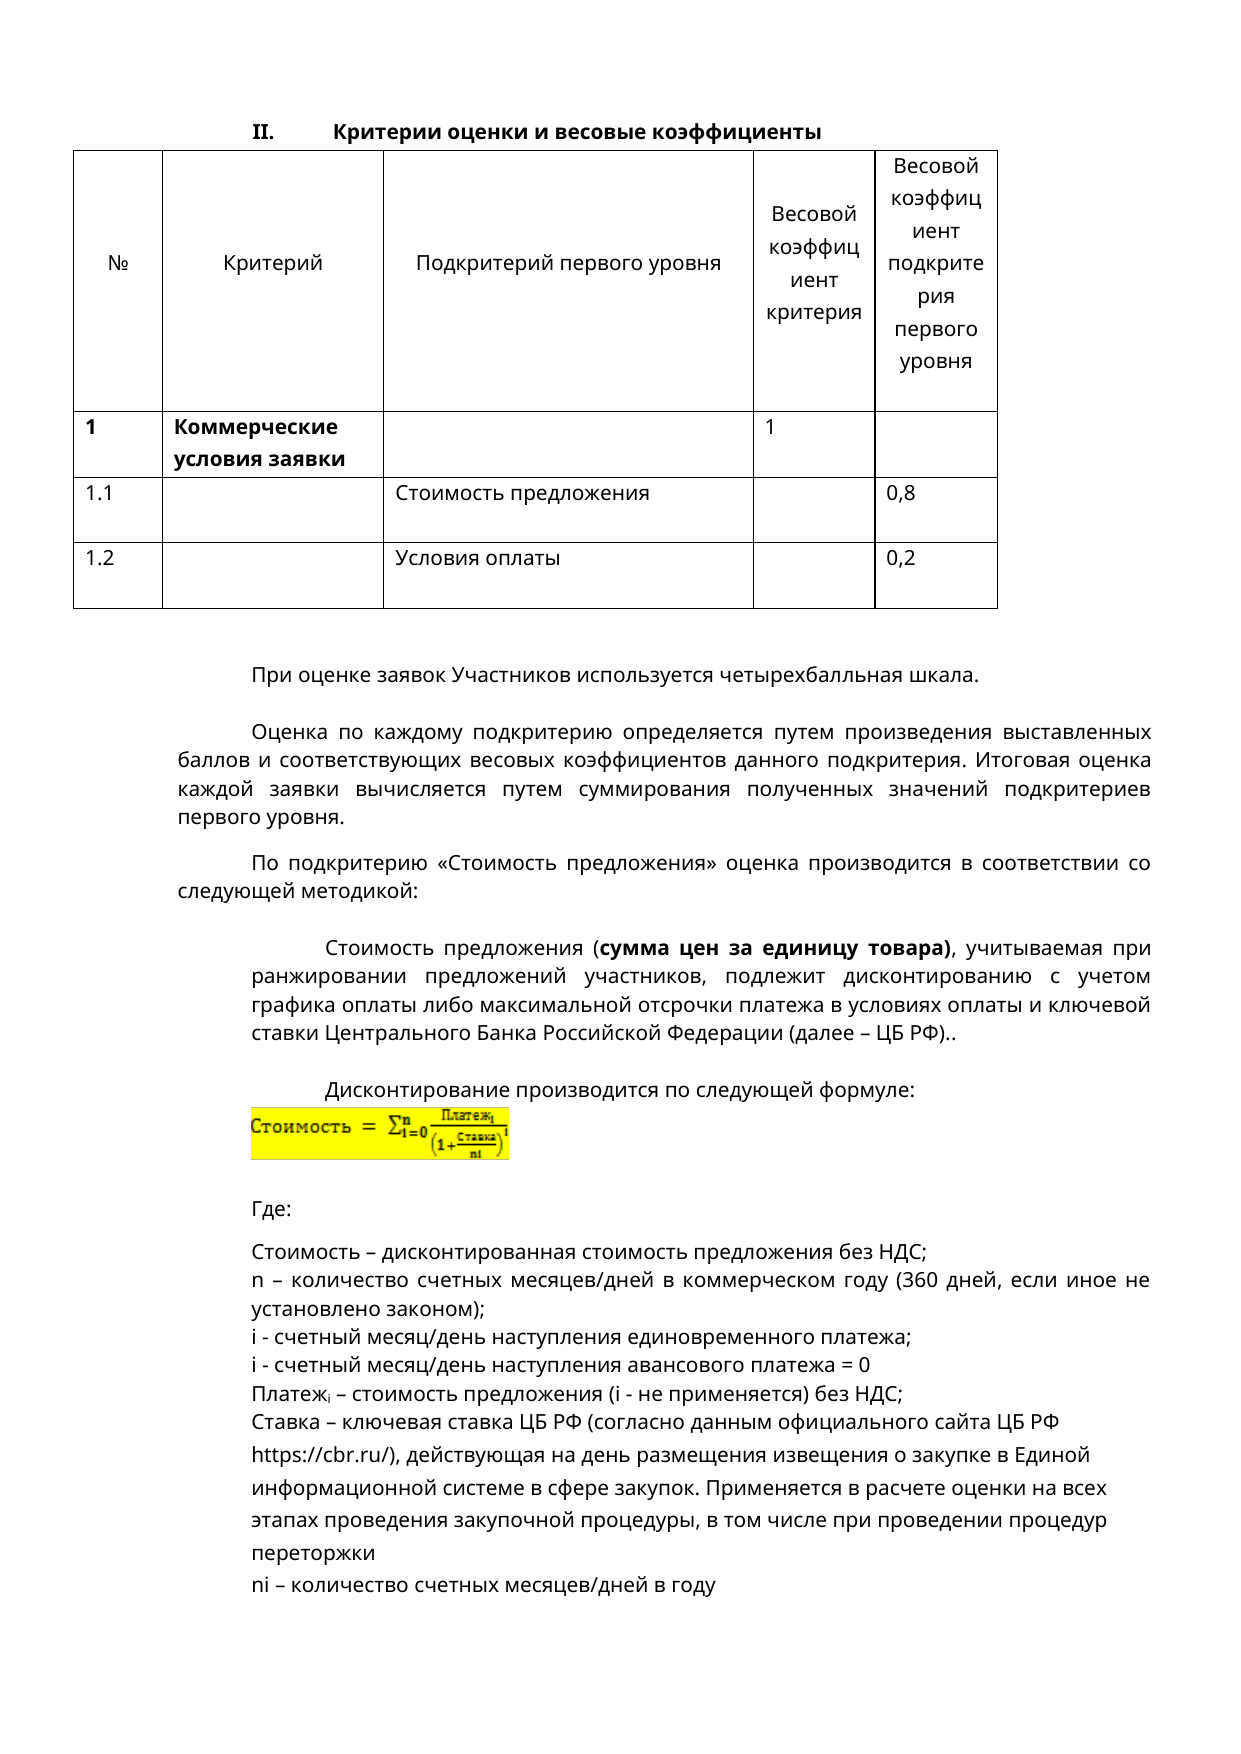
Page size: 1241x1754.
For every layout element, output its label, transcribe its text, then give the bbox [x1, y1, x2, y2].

table_cell 1.2 [74, 543, 162, 608]
text Дисконтирование производится по следующей формуле: [251, 1075, 1152, 1104]
table_header Подкритерий первого уровня [384, 151, 753, 411]
table_cell Коммерческие условия заявки [163, 412, 383, 477]
table_cell 0,8 [876, 478, 997, 542]
text При оценке заявок Участников используется четырехбалльная шкала. [177, 660, 1152, 688]
text i - счетный месяц/день наступления единовременного платежа; [251, 1322, 1152, 1351]
list Критерии оценки и весовые коэффициенты [252, 117, 1152, 146]
table_cell Условия оплаты [384, 543, 753, 608]
table_cell [163, 478, 383, 542]
text i - счетный месяц/день наступления авансового платежа = 0 [251, 1351, 1152, 1379]
table_header Критерий [163, 151, 383, 411]
table_header № [74, 151, 162, 411]
table_cell [163, 543, 383, 608]
text Стоимость – дисконтированная стоимость предложения без НДС; [251, 1237, 1152, 1265]
table_header Весовой коэффициент критерия [754, 151, 874, 411]
text ni – количество счетных месяцев/дней в году [251, 1571, 1152, 1599]
table_cell 1 [74, 412, 162, 477]
table_cell 1.1 [74, 478, 162, 542]
table_cell Стоимость предложения [384, 478, 753, 542]
table_cell 1 [754, 412, 874, 477]
table_cell [384, 412, 753, 477]
picture [251, 1103, 509, 1174]
text Ставка – ключевая ставка ЦБ РФ (согласно данным официального сайта ЦБ РФ https://cbr.ru/), действующая на день размещения извещения о закупке в Единой информационной системе в сфере закупок. Применяется в расчете оценки на всех этапах проведения закупочной процедуры, в том числе при проведении процедур переторжки [251, 1407, 1152, 1566]
text Платежi – стоимость предложения (i - не применяется) без НДС; [251, 1379, 1152, 1407]
text n – количество счетных месяцев/дней в коммерческом году (360 дней, если иное не установлено законом); [251, 1265, 1152, 1322]
text Где: [251, 1194, 1152, 1223]
table_cell [754, 478, 874, 542]
table_cell [754, 543, 874, 608]
text Оценка по каждому подкритерию определяется путем произведения выставленных баллов и соответствующих весовых коэффициентов данного подкритерия. Итоговая оценка каждой заявки вычисляется путем суммирования полученных значений подкритериев первого уровня. [177, 717, 1152, 831]
table_header Весовой коэффициент подкритерия первого уровня [876, 151, 997, 411]
table_cell [876, 412, 997, 477]
text Стоимость предложения (сумма цен за единицу товара), учитываемая при ранжировании предложений участников, подлежит дисконтированию с учетом графика оплаты либо максимальной отсрочки платежа в условиях оплаты и ключевой ставки Центрального Банка Российской Федерации (далее – ЦБ РФ).. [251, 933, 1152, 1047]
text По подкритерию «Стоимость предложения» оценка производится в соответствии со следующей методикой: [177, 848, 1152, 904]
table_cell 0,2 [876, 543, 997, 608]
